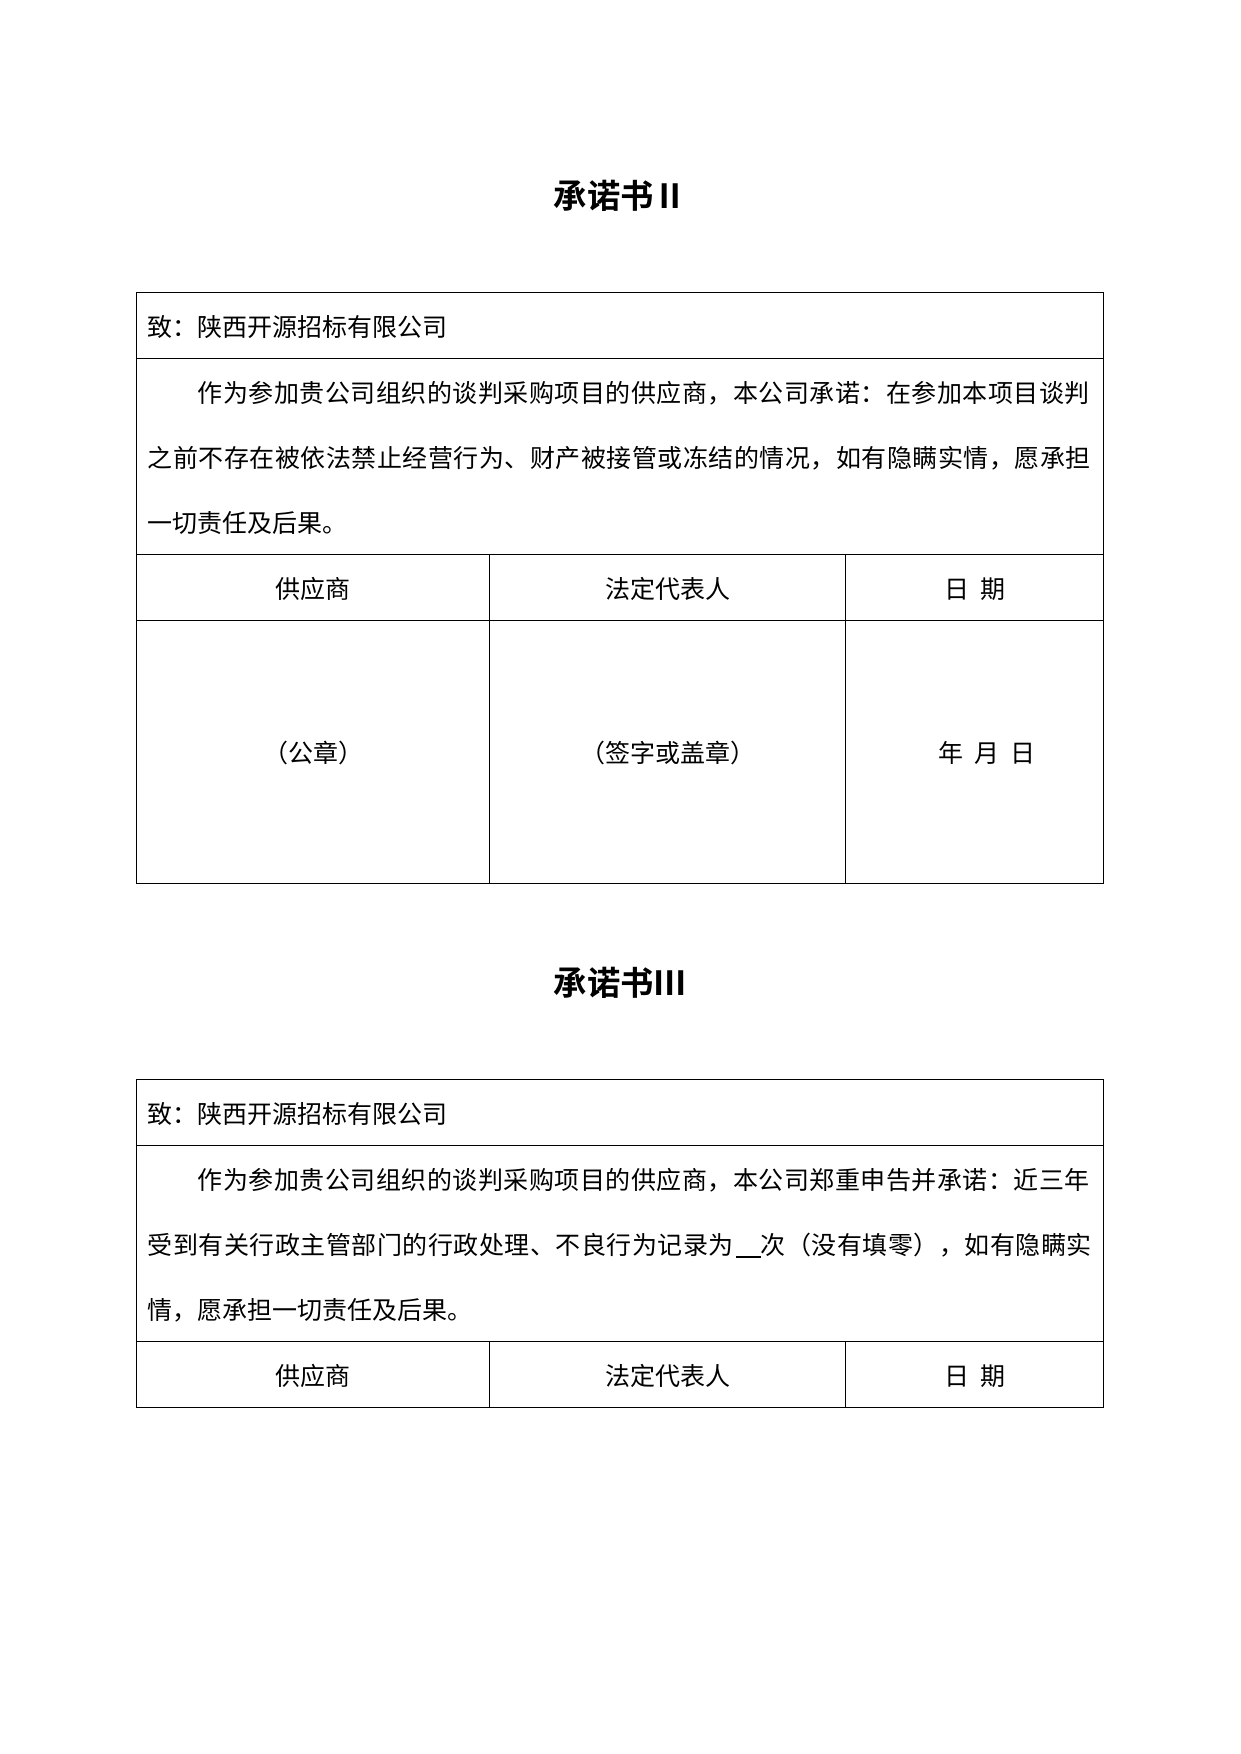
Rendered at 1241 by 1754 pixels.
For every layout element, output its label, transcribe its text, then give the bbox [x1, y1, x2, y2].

table_cell （公章） [137, 621, 489, 883]
table_cell 年 月 日 [846, 621, 1103, 883]
text 承诺书Ⅱ [187, 162, 1053, 227]
table_cell 法定代表人 [490, 1342, 845, 1407]
table_cell 法定代表人 [490, 555, 845, 620]
table_cell 作为参加贵公司组织的谈判采购项目的供应商，本公司郑重申告并承诺：近三年受到有关行政主管部门的行政处理、不良行为记录为 次（没有填零），如有隐瞒实情，愿承担一切责任及后果。 [137, 1146, 1103, 1341]
table_cell 日 期 [846, 1342, 1103, 1407]
table_header 致：陕西开源招标有限公司 [137, 293, 1103, 358]
table_cell 供应商 [137, 555, 489, 620]
table_cell （签字或盖章） [490, 621, 845, 883]
text 承诺书Ⅲ [187, 949, 1053, 1014]
table_cell 供应商 [137, 1342, 489, 1407]
table_header 致：陕西开源招标有限公司 [137, 1080, 1103, 1145]
table_cell 作为参加贵公司组织的谈判采购项目的供应商，本公司承诺：在参加本项目谈判之前不存在被依法禁止经营行为、财产被接管或冻结的情况，如有隐瞒实情，愿承担一切责任及后果。 [137, 359, 1103, 554]
table_cell 日 期 [846, 555, 1103, 620]
